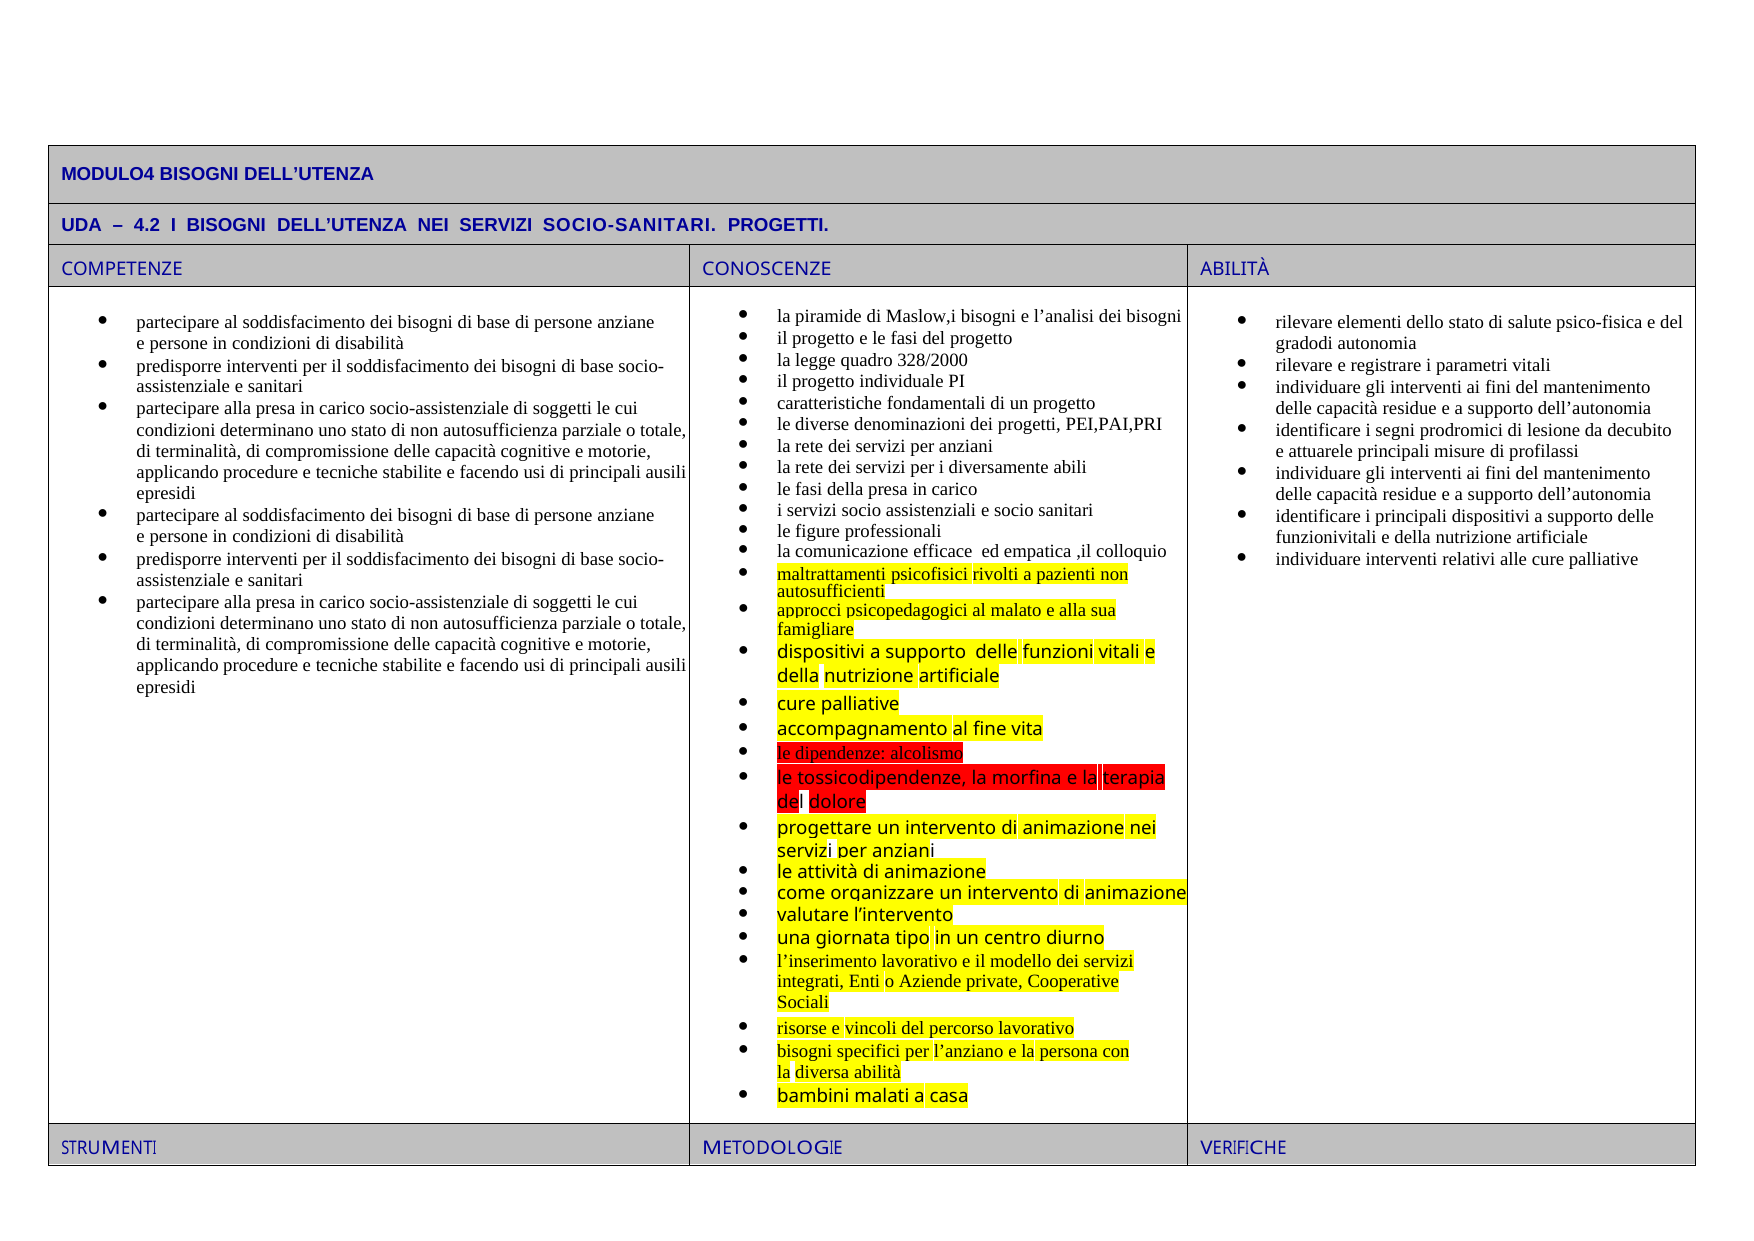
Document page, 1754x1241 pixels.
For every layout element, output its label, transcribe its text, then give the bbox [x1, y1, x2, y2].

table_cell UDA – 4.2 I BISOGNI DELL’UTENZA NEI SERVIZI SOCIO-SANITARI. PROGETTI. [49, 204, 1695, 244]
table_cell CONOSCENZE [690, 245, 1187, 286]
table_cell ABILITÀ [1188, 245, 1695, 286]
table_cell COMPETENZE [49, 245, 689, 286]
table_header MODULO4 BISOGNI DELL’UTENZA [49, 146, 1695, 203]
table_cell la piramide di Maslow,i bisogni e l’analisi dei bisogni il progetto e le fasi del progetto la legge quadro 328/2000 il progetto individuale PI caratteristiche fondamentali di un progetto le diverse denominazioni dei progetti, PEI,PAI,PRI la rete dei servizi per anziani la rete dei servizi per i diversamente abili le fasi della presa in carico i servizi socio assistenziali e socio sanitari le figure professionali la comunicazione efficace ed empatica ,il colloquio maltrattamenti psicofisici rivolti a pazienti non autosufficienti approcci psicopedagogici al malato e alla sua famigliare dispositivi a supporto delle funzioni vitali e della nutrizione artificiale cure palliative accompagnamento al fine vita le dipendenze: alcolismo le tossicodipendenze, la morfina e la terapia del dolore progettare un intervento di animazione nei servizi per anziani le attività di animazione come organizzare un intervento di animazione valutare l’intervento una giornata tipo in un centro diurno l’inserimento lavorativo e il modello dei servizi integrati, Enti o Aziende private, Cooperative Sociali risorse e vincoli del percorso lavorativo bisogni specifici per l’anziano e la persona con la diversa abilità bambini malati a casa [690, 287, 1187, 1123]
table_cell METODOLOGIE [690, 1124, 1187, 1164]
table_cell VERIFICHE [1188, 1124, 1695, 1164]
table_cell rilevare elementi dello stato di salute psico-fisica e del gradodi autonomia rilevare e registrare i parametri vitali individuare gli interventi ai fini del mantenimento delle capacità residue e a supporto dell’autonomia identificare i segni prodromici di lesione da decubito e attuarele principali misure di profilassi individuare gli interventi ai fini del mantenimento delle capacità residue e a supporto dell’autonomia identificare i principali dispositivi a supporto delle funzionivitali e della nutrizione artificiale individuare interventi relativi alle cure palliative [1188, 287, 1695, 1123]
table_cell STRUMENTI [49, 1124, 689, 1164]
table_cell partecipare al soddisfacimento dei bisogni di base di persone anziane e persone in condizioni di disabilità predisporre interventi per il soddisfacimento dei bisogni di base socio- assistenziale e sanitari partecipare alla presa in carico socio-assistenziale di soggetti le cui condizioni determinano uno stato di non autosufficienza parziale o totale, di terminalità, di compromissione delle capacità cognitive e motorie, applicando procedure e tecniche stabilite e facendo usi di principali ausili epresidi partecipare al soddisfacimento dei bisogni di base di persone anziane e persone in condizioni di disabilità predisporre interventi per il soddisfacimento dei bisogni di base socio- assistenziale e sanitari partecipare alla presa in carico socio-assistenziale di soggetti le cui condizioni determinano uno stato di non autosufficienza parziale o totale, di terminalità, di compromissione delle capacità cognitive e motorie, applicando procedure e tecniche stabilite e facendo usi di principali ausili epresidi [49, 287, 689, 1123]
